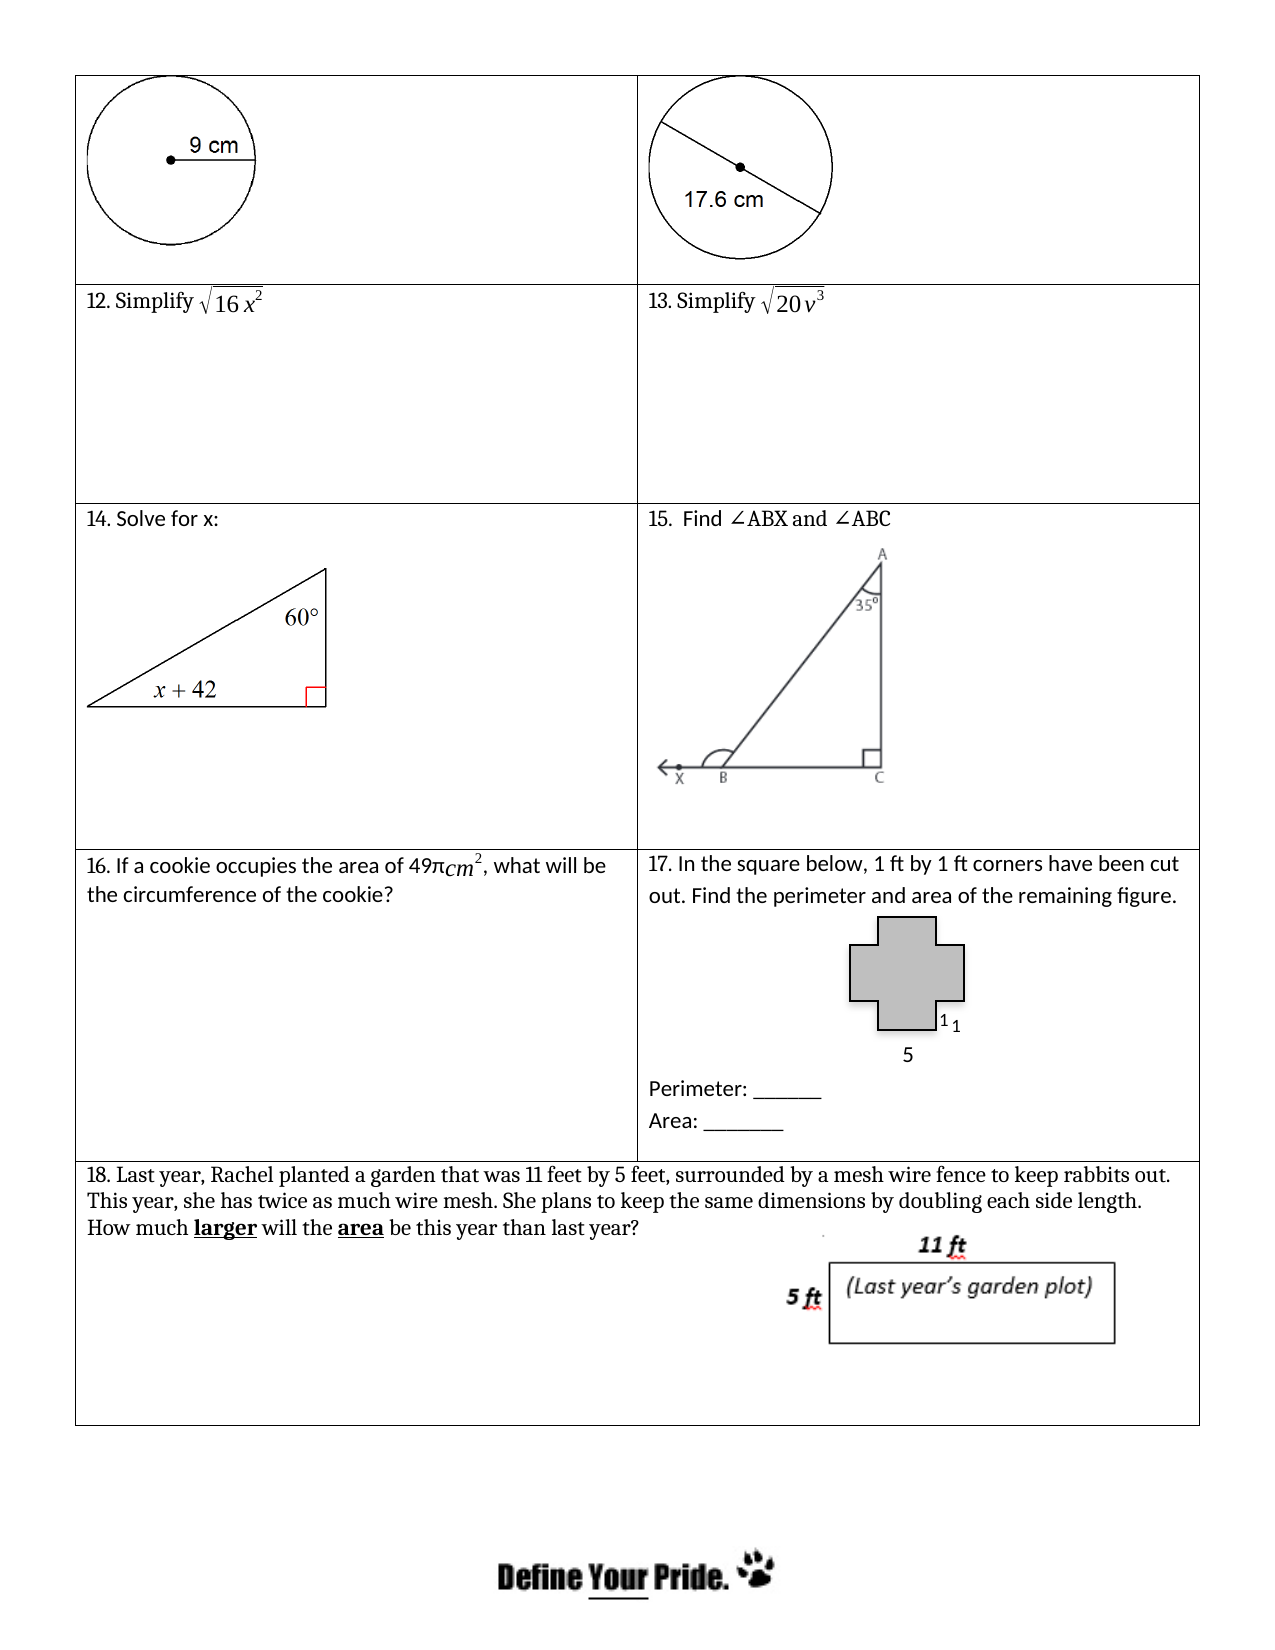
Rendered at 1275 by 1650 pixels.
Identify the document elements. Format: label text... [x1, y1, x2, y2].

table_cell 14. Solve for x: [76, 504, 637, 848]
picture [86, 568, 339, 717]
table_cell 15. Find ∠ABX and ∠ABC [638, 504, 1199, 848]
picture [648, 531, 928, 793]
table_cell 18. Last year, Rachel planted a garden that was 11 feet by 5 feet, surrounded by a mesh wire fence to keep rabbits out. This year, she has twice as much wire mesh. She plans to keep the same dimensions by doubling each side length. How much larger will the area be this year than last year? [76, 1162, 1199, 1425]
table_cell 13. Simplify [638, 285, 1199, 503]
picture [648, 76, 840, 264]
table_cell 16. If a cookie occupies the area of 49π, what will be the circumference of the cookie? [76, 850, 637, 1161]
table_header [76, 76, 637, 284]
table_cell 12. Simplify [76, 285, 637, 503]
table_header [638, 76, 1199, 284]
table_cell 17. In the square below, 1 ft by 1 ft corners have been cut out. Find the perimeter and area of the remaining figure. Perimeter: ______ Area: _______ [638, 850, 1199, 1161]
picture [782, 1226, 1133, 1357]
picture [493, 1546, 783, 1603]
picture [86, 76, 265, 258]
